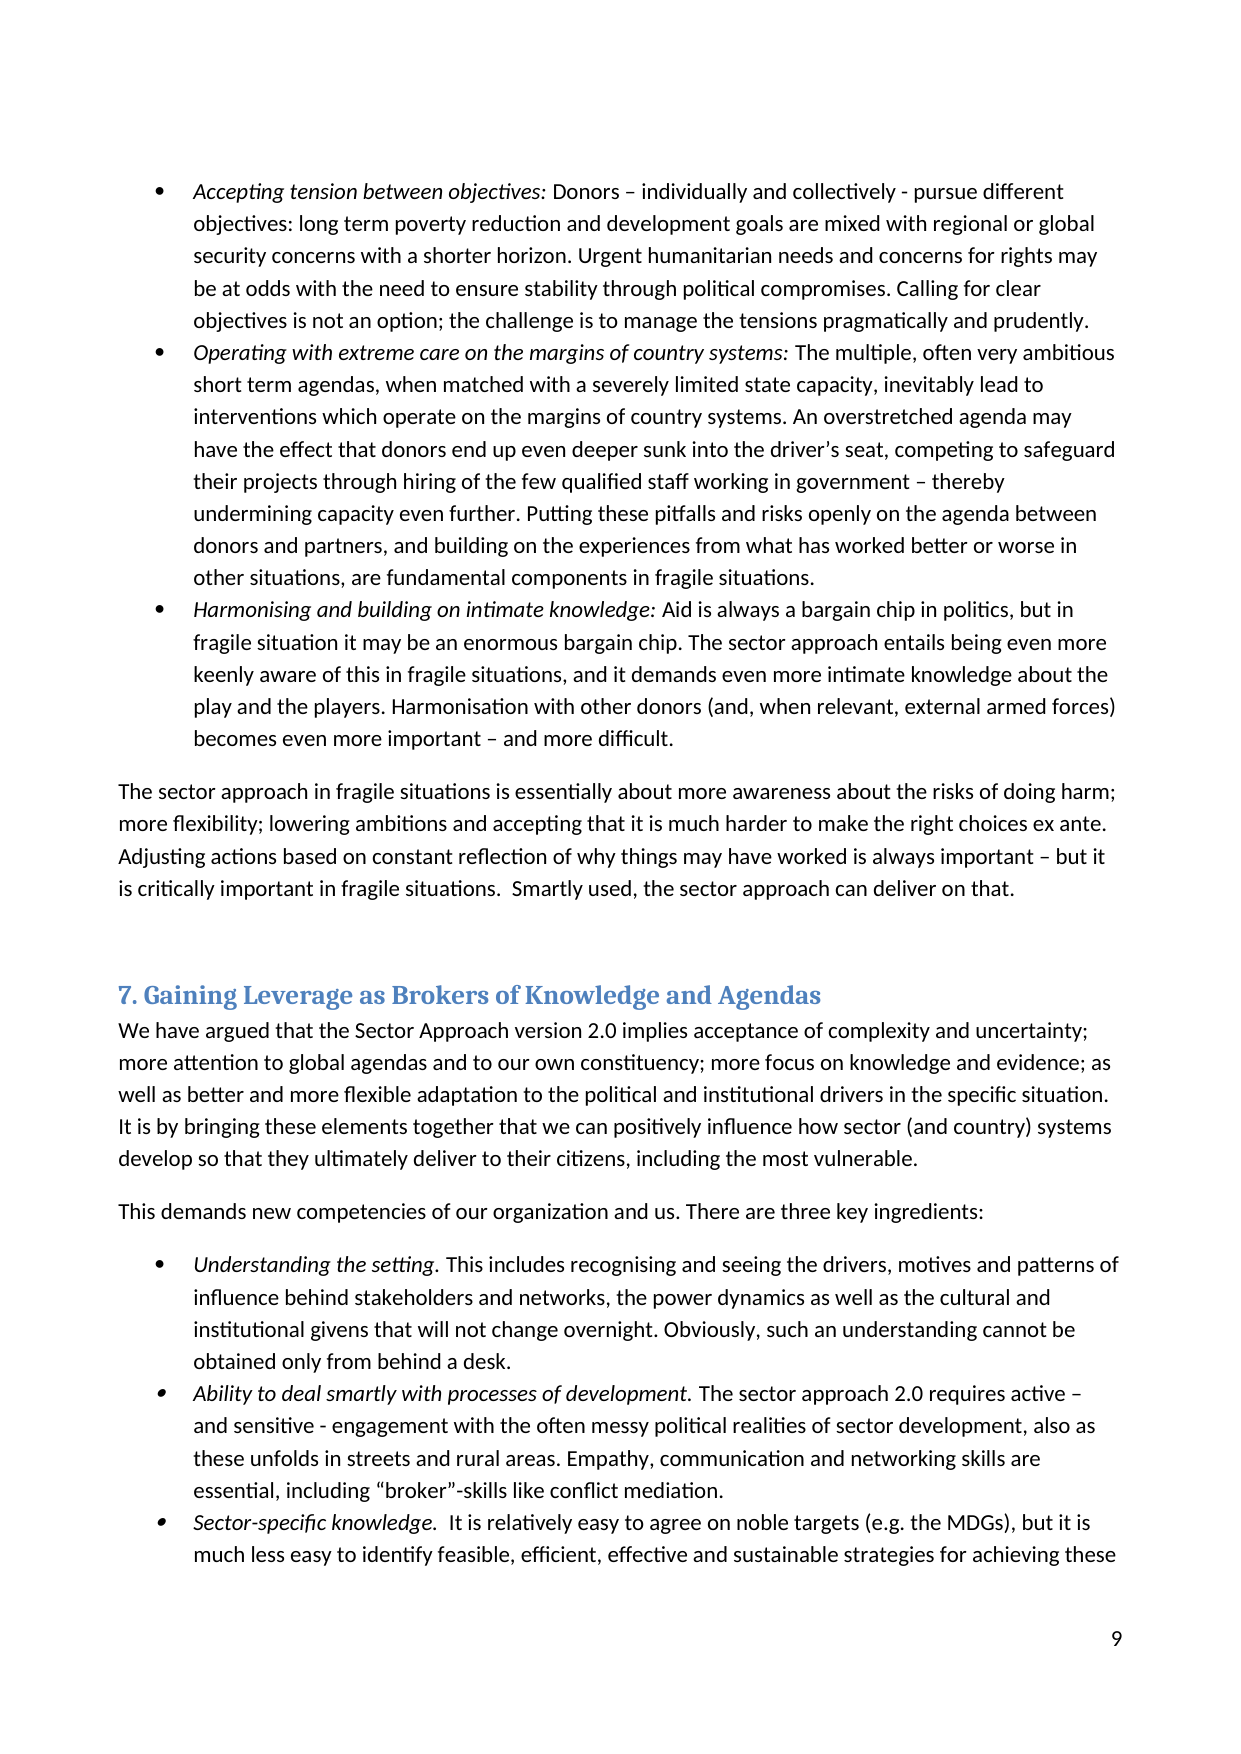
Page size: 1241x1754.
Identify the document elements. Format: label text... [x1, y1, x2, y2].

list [156, 1508, 1122, 1568]
list Harmonising and building on intimate knowledge: Aid is always a bargain chip in politics, but in fragile situation it may be an enormous bargain chip. The sector approach entails being even more keenly aware of this in fragile situations, and it demands even more intimate knowledge about the play and the players. Harmonisation with other donors (and, when relevant, external armed forces) becomes even more important – and more difficult. [156, 596, 1122, 752]
list Accepting tension between objectives: Donors – individually and collectively - pursue different objectives: long term poverty reduction and development goals are mixed with regional or global security concerns with a shorter horizon. Urgent humanitarian needs and concerns for rights may be at odds with the need to ensure stability through political compromises. Calling for clear objectives is not an option; the challenge is to manage the tensions pragmatically and prudently. [156, 177, 1122, 334]
list Understanding the setting. This includes recognising and seeing the drivers, motives and patterns of influence behind stakeholders and networks, the power dynamics as well as the cultural and institutional givens that will not change overnight. Obviously, such an understanding cannot be obtained only from behind a desk. [156, 1251, 1122, 1375]
text We have argued that the Sector Approach version 2.0 implies acceptance of complexity and uncertainty; more attention to global agendas and to our own constituency; more focus on knowledge and evidence; as well as better and more flexible adaptation to the political and institutional drivers in the specific situation. It is by bringing these elements together that we can positively influence how sector (and country) systems develop so that they ultimately deliver to their citizens, including the most vulnerable. [118, 1016, 1122, 1172]
subtitle 7. Gaining Leverage as Brokers of Knowledge and Agendas [118, 980, 1122, 1011]
list Operating with extreme care on the margins of country systems: The multiple, often very ambitious short term agendas, when matched with a severely limited state capacity, inevitably lead to interventions which operate on the margins of country systems. An overstretched agenda may have the effect that donors end up even deeper sunk into the driver’s seat, competing to safeguard their projects through hiring of the few qualified staff working in government – thereby undermining capacity even further. Putting these pitfalls and risks openly on the agenda between donors and partners, and building on the experiences from what has worked better or worse in other situations, are fundamental components in fragile situations. [156, 338, 1122, 591]
list Ability to deal smartly with processes of development. The sector approach 2.0 requires active – and sensitive - engagement with the often messy political realities of sector development, also as these unfolds in streets and rural areas. Empathy, communication and networking skills are essential, including “broker”-skills like conflict mediation. [156, 1379, 1122, 1504]
text This demands new competencies of our organization and us. There are three key ingredients: [118, 1197, 1122, 1226]
text The sector approach in fragile situations is essentially about more awareness about the risks of doing harm; more flexibility; lowering ambitions and accepting that it is much harder to make the right choices ex ante. Adjusting actions based on constant reflection of why things may have worked is always important – but it is critically important in fragile situations. Smartly used, the sector approach can deliver on that. [118, 777, 1122, 902]
